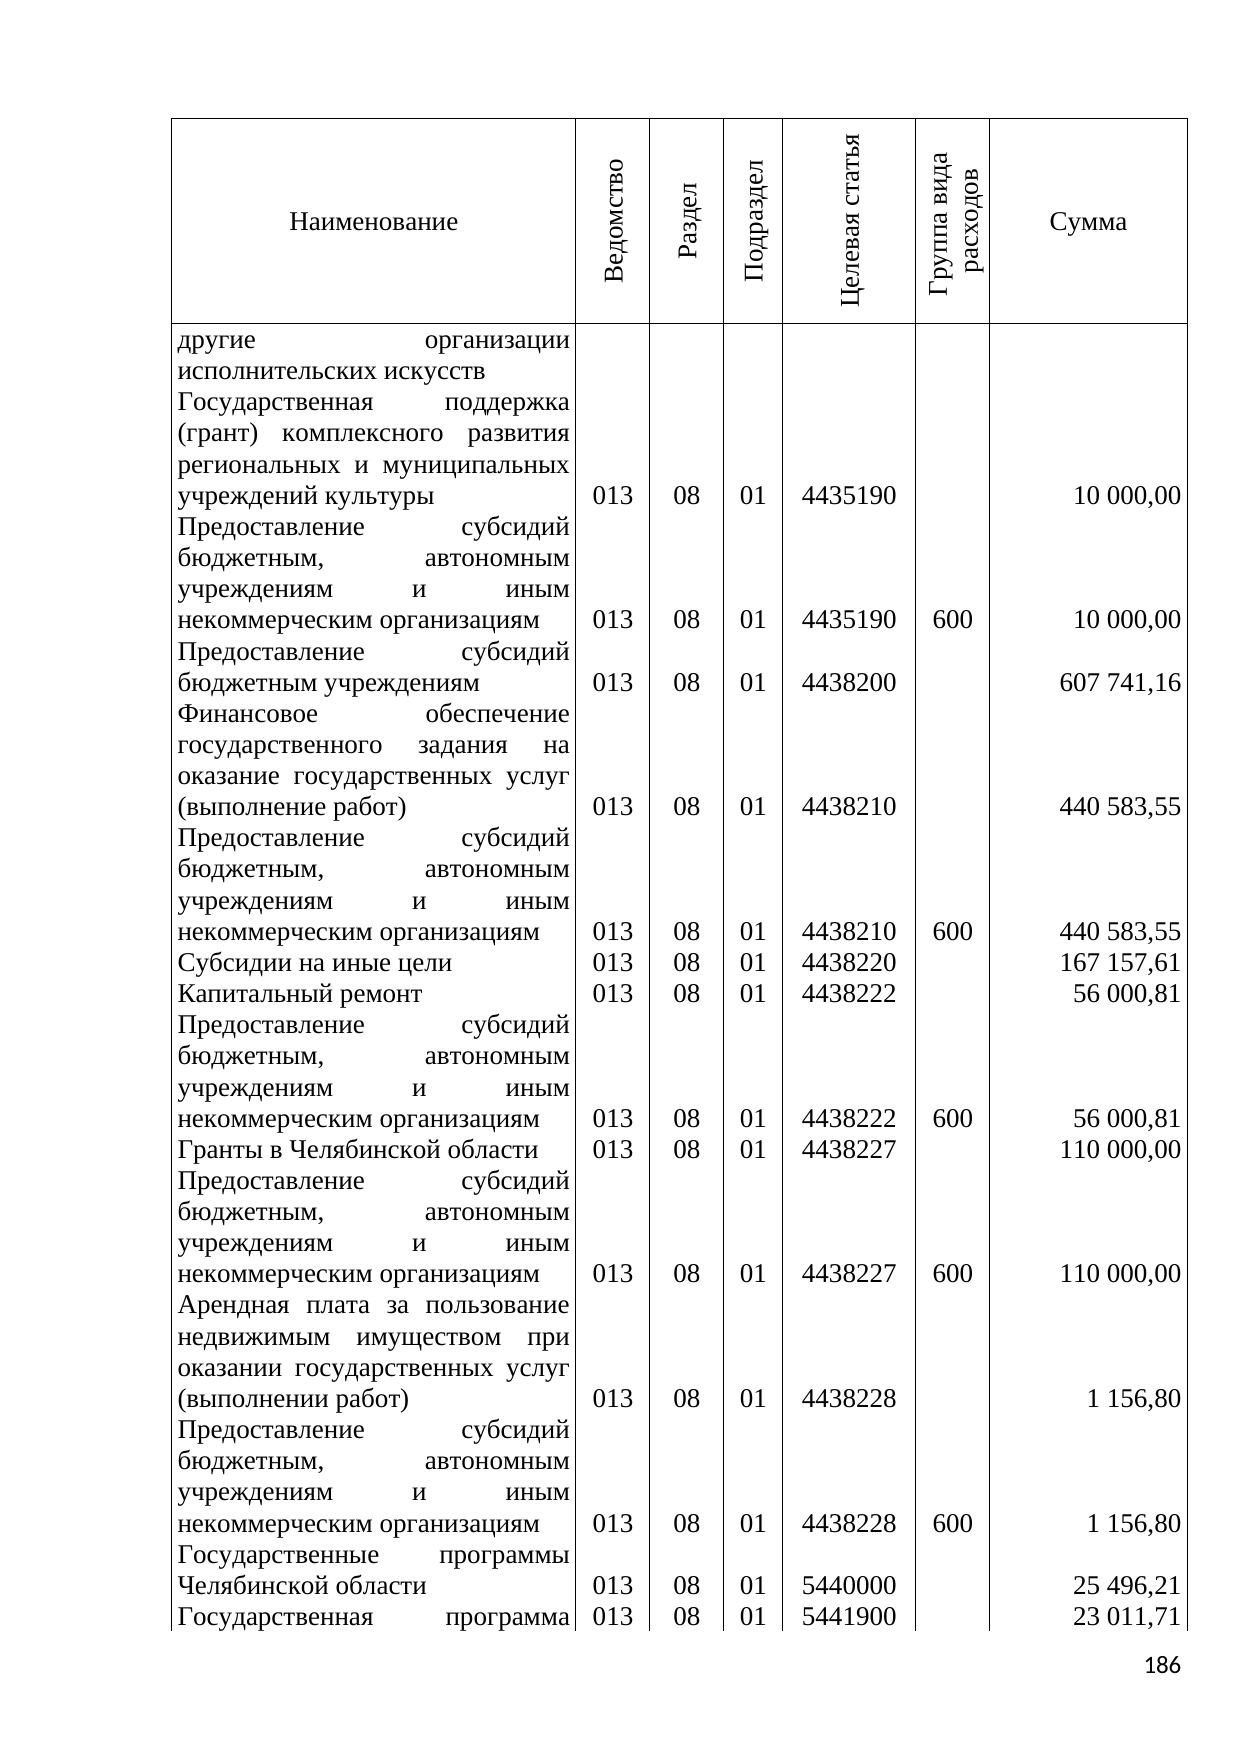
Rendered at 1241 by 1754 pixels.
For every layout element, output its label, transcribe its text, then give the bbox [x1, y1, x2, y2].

table_header Наименование [172, 119, 575, 323]
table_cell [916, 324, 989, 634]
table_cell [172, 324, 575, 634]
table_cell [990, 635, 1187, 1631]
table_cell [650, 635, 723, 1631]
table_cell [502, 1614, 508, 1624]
table_header Подраздел [724, 119, 782, 323]
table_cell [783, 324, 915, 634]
table_header Ведомство [576, 119, 649, 323]
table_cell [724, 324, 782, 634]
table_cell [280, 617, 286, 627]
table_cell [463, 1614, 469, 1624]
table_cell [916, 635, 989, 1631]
table_header Сумма [990, 119, 1187, 323]
table_header Раздел [650, 119, 723, 323]
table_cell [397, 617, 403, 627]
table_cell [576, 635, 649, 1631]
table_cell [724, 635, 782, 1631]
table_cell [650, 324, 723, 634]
table_header Группа вида расходов [916, 119, 989, 323]
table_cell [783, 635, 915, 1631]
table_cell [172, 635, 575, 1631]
table_header Целевая статья [783, 119, 915, 323]
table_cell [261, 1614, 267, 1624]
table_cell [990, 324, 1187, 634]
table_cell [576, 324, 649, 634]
